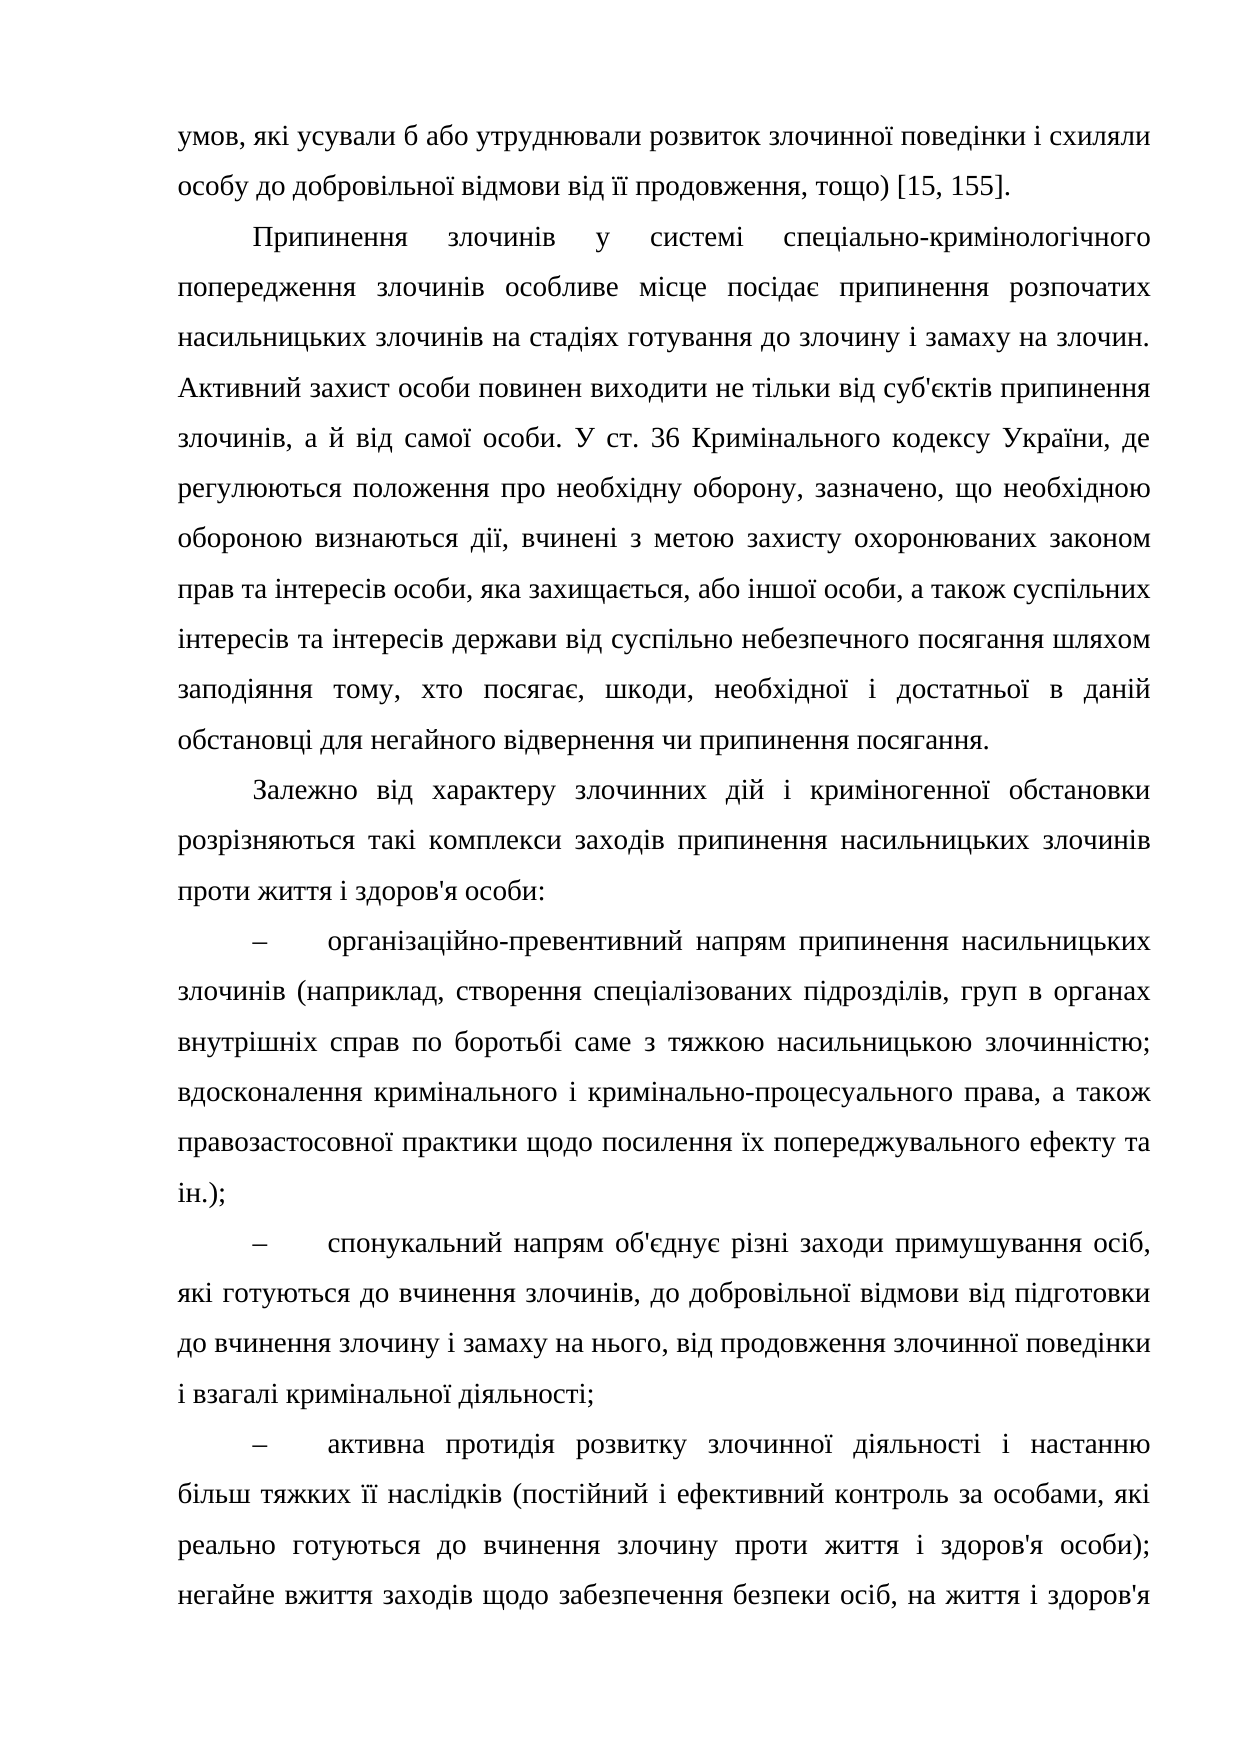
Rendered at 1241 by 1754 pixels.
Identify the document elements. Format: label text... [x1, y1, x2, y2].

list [177, 1426, 1152, 1611]
list організаційно-превентивний напрям припинення насильницьких злочинів (наприклад, створення спеціалізованих підрозділів, груп в органах внутрішніх справ по боротьбі саме з тяжкою насильницькою злочинністю; вдосконалення кримінального і кримінально-процесуального права, а також правозастосовної практики щодо посилення їх попереджувального ефекту та ін.); [177, 923, 1152, 1208]
text Залежно від характеру злочинних дій і криміногенної обстановки розрізняються такі комплекси заходів припинення насильницьких злочинів проти життя і здоров'я особи: [177, 772, 1152, 906]
list спонукальний напрям об'єднує різні заходи примушування осіб, які готуються до вчинення злочинів, до добровільної відмови від підготовки до вчинення злочину і замаху на нього, від продовження злочинної поведінки і взагалі кримінальної діяльності; [177, 1225, 1152, 1409]
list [177, 118, 1152, 202]
text Припинення злочинів у системі спеціально-кримінологічного попередження злочинів особливе місце посідає припинення розпочатих насильницьких злочинів на стадіях готування до злочину і замаху на злочин. Активний захист особи повинен виходити не тільки від суб'єктів припинення злочинів, а й від самої особи. У ст. 36 Кримінального кодексу України, де регулюються положення про необхідну оборону, зазначено, що необхідною обороною визнаються дії, вчинені з метою захисту охоронюваних законом прав та інтересів особи, яка захищається, або іншої особи, а також суспільних інтересів та інтересів держави від суспільно небезпечного посягання шляхом заподіяння тому, хто посягає, шкоди, необхідної і достатньої в даній обстановці для негайного відвернення чи припинення посягання. [177, 219, 1152, 755]
